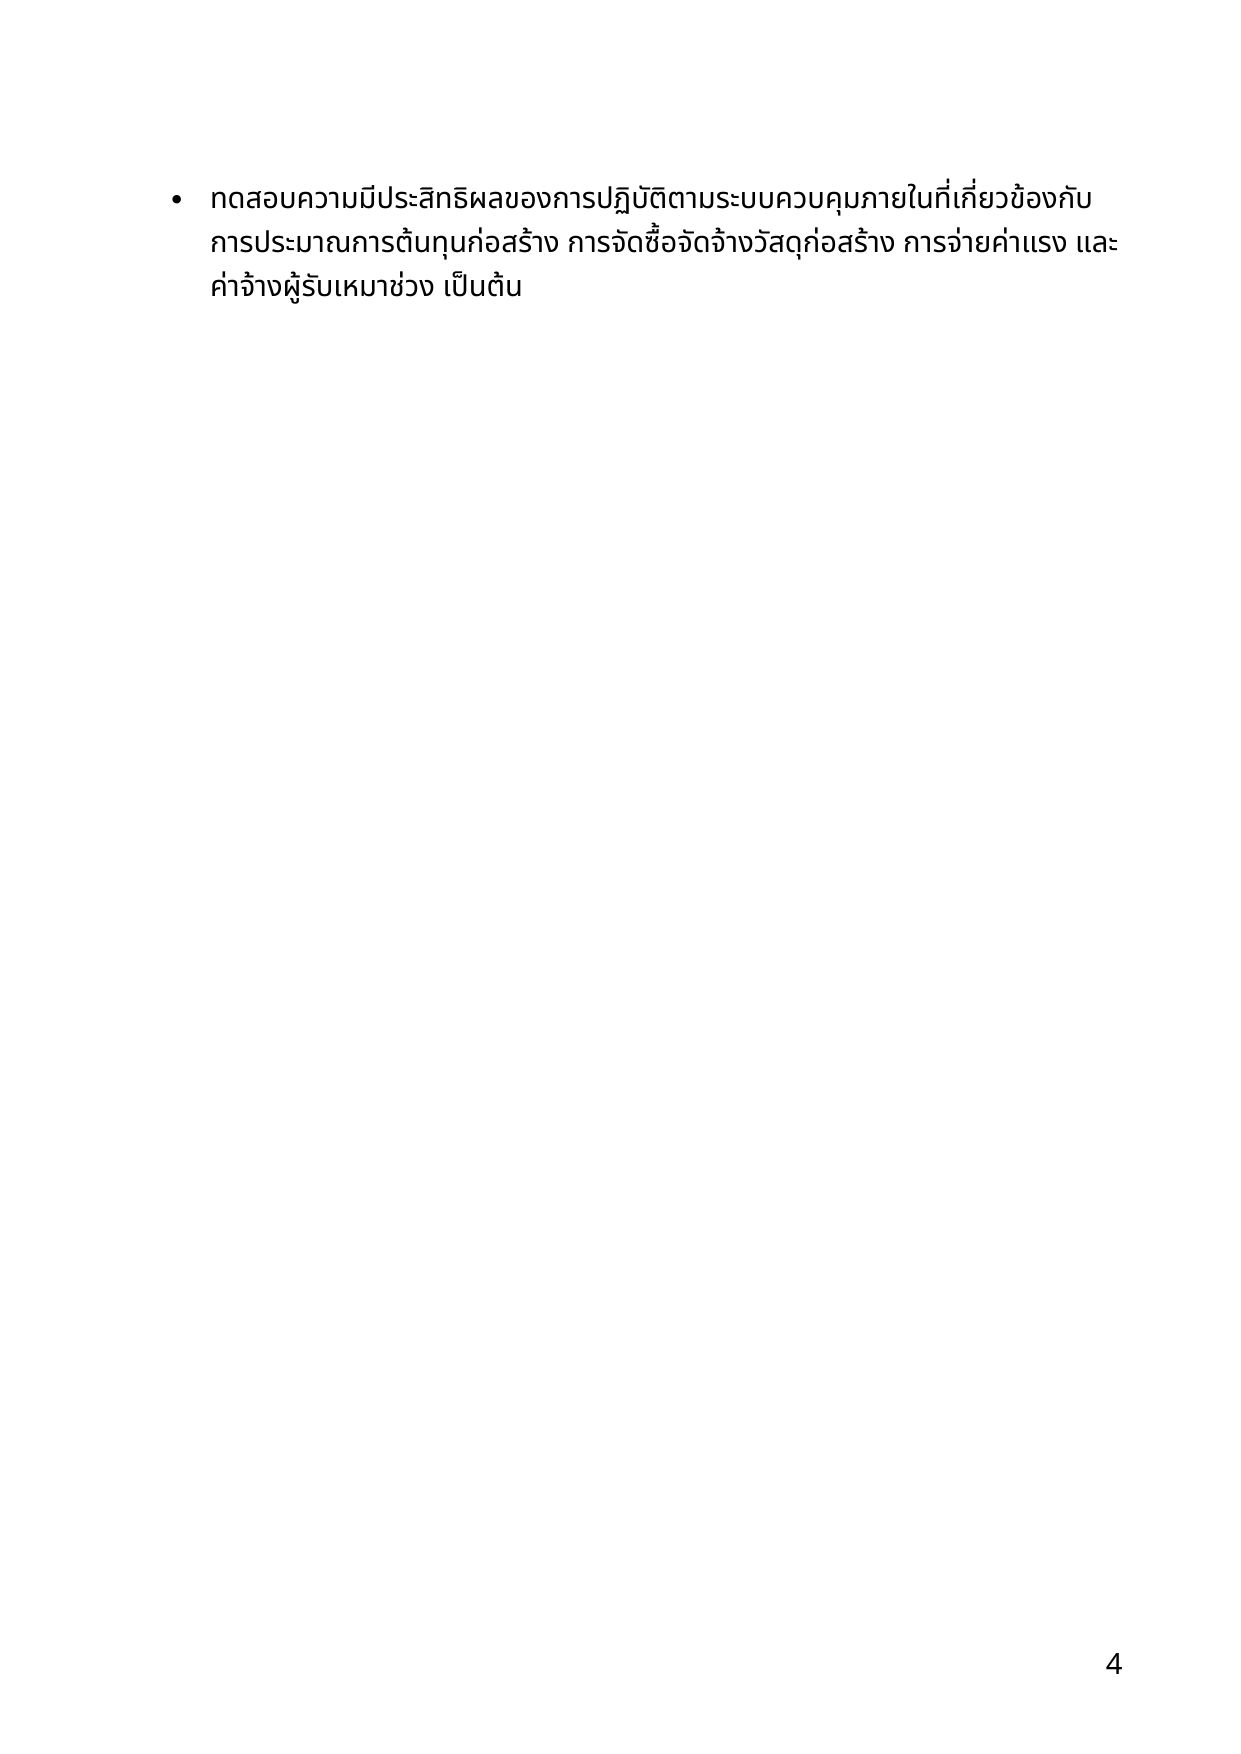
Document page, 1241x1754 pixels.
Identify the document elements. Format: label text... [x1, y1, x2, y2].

list ทดสอบความมีประสิทธิผลของการปฏิบัติตามระบบควบคุมภายในที่เกี่ยวข้องกับการประมาณการต้นทุนก่อสร้าง การจัดซื้อจัดจ้างวัสดุก่อสร้าง การจ่ายค่าแรง และค่าจ้างผู้รับเหมาช่วง เป็นต้น [172, 177, 1122, 309]
